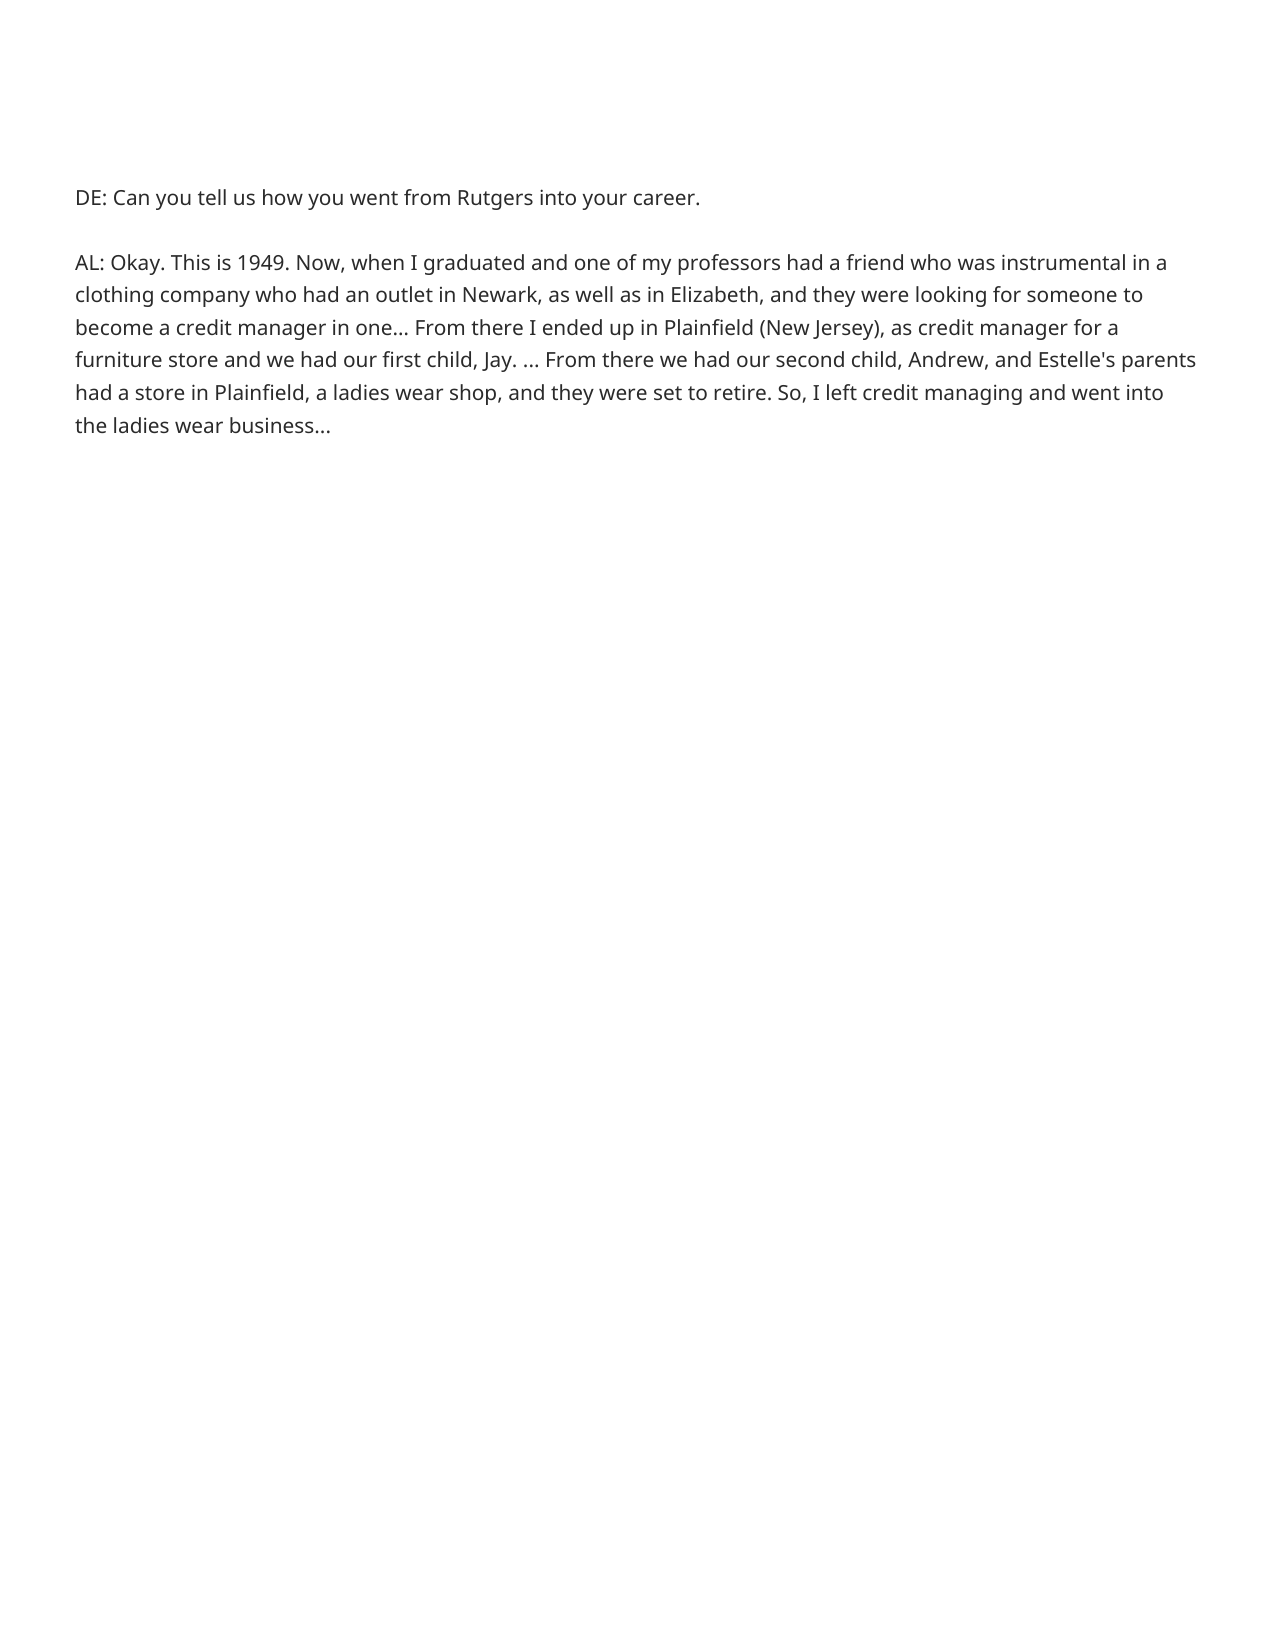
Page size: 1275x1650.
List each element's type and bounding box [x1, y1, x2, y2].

text [75, 150, 1200, 439]
